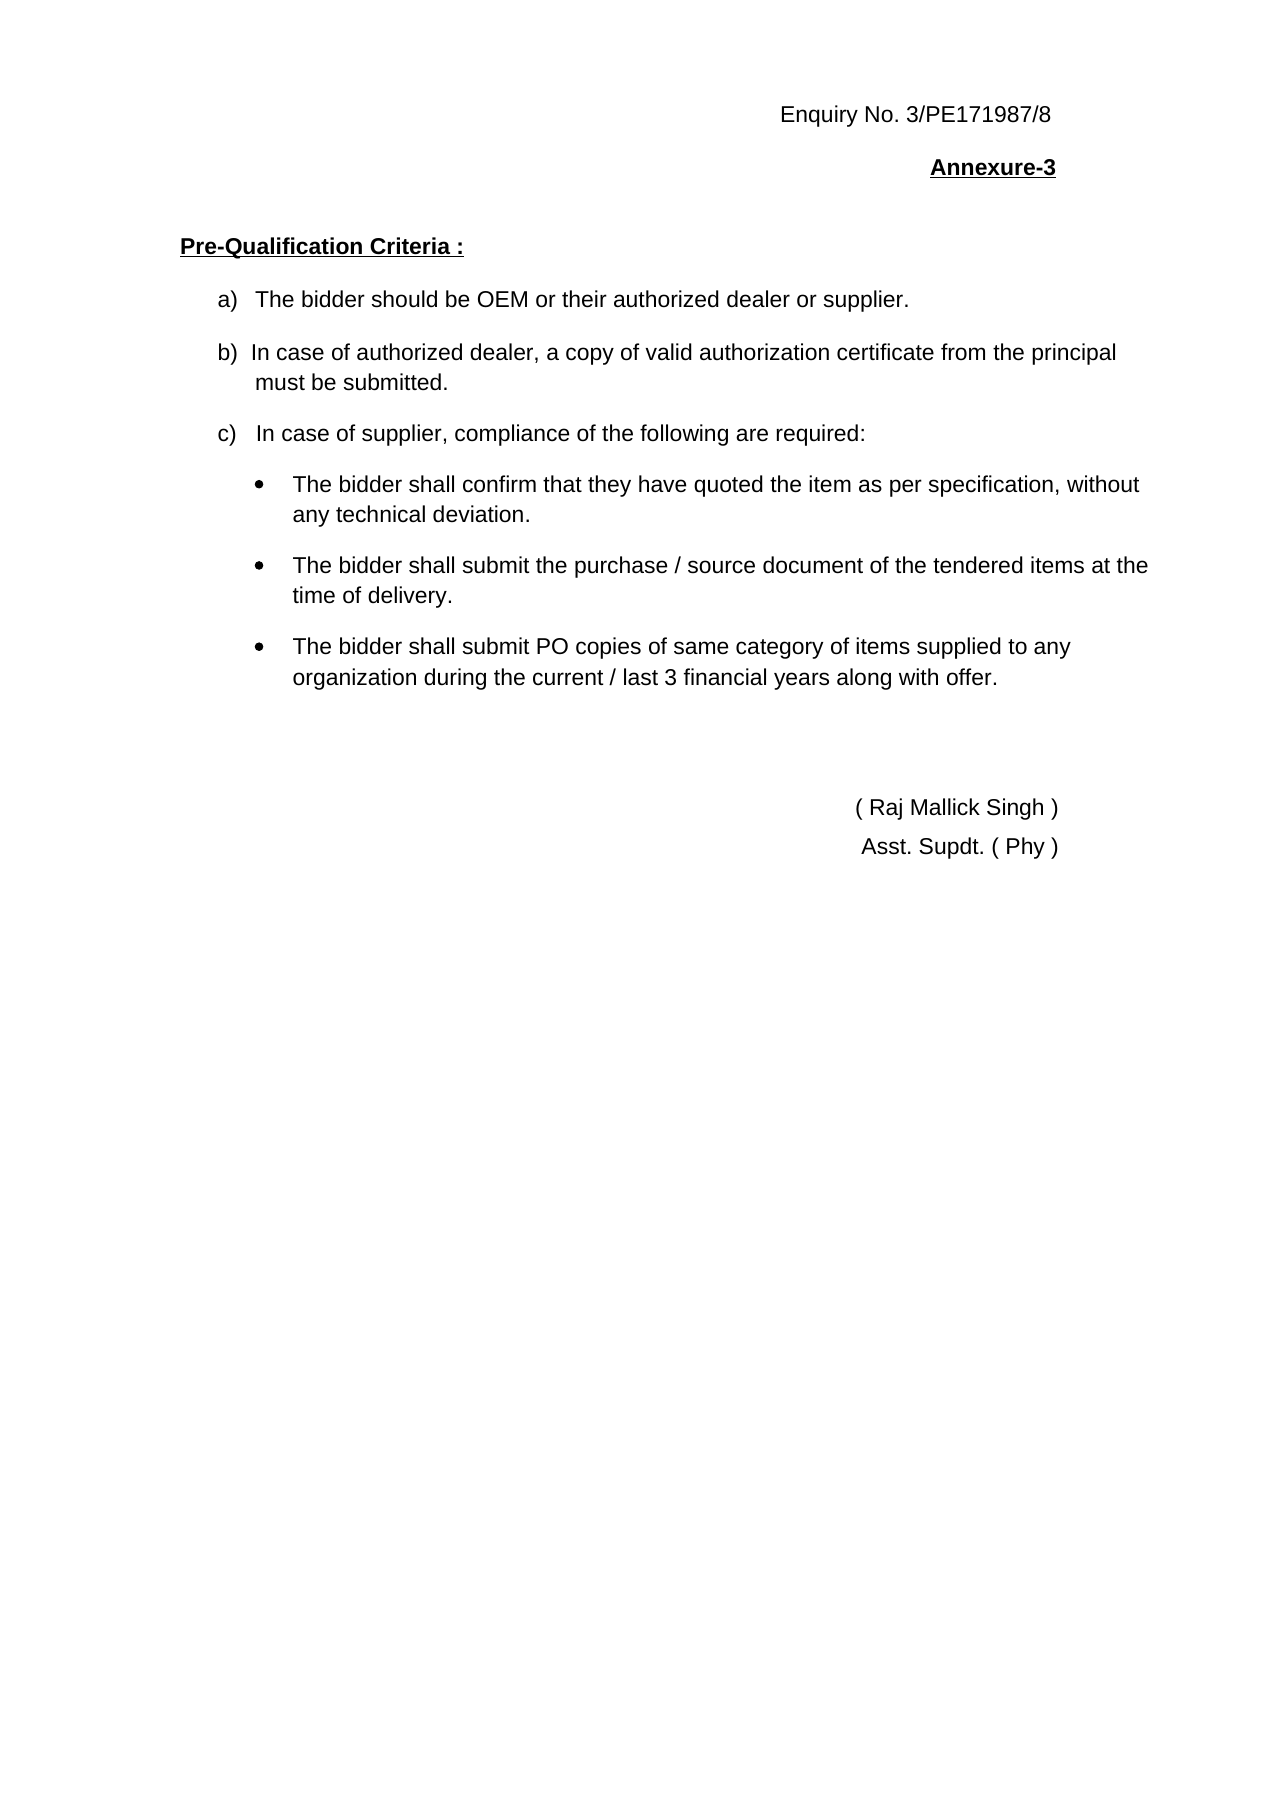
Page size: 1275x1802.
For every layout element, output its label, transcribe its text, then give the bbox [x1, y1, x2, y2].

text Pre-Qualification Criteria : [180, 233, 1155, 259]
text b) In case of authorized dealer, a copy of valid authorization certificate from the principal must be submitted. [217, 338, 1155, 395]
text Enquiry No. 3/PE171987/8 [180, 101, 1155, 128]
list The bidder should be OEM or their authorized dealer or supplier. [217, 286, 1155, 312]
list The bidder shall confirm that they have quoted the item as per specification, without any technical deviation. [255, 471, 1155, 527]
text ( Raj Mallick Singh ) [180, 793, 1155, 820]
list The bidder shall submit the purchase / source document of the tendered items at the time of delivery. [255, 552, 1155, 609]
text c) In case of supplier, compliance of the following are required: [217, 420, 1155, 446]
text Asst. Supdt. ( Phy ) [180, 833, 1155, 859]
list The bidder shall submit PO copies of same category of items supplied to any organization during the current / last 3 financial years along with offer. [255, 633, 1155, 690]
text Annexure-3 [855, 154, 1155, 180]
